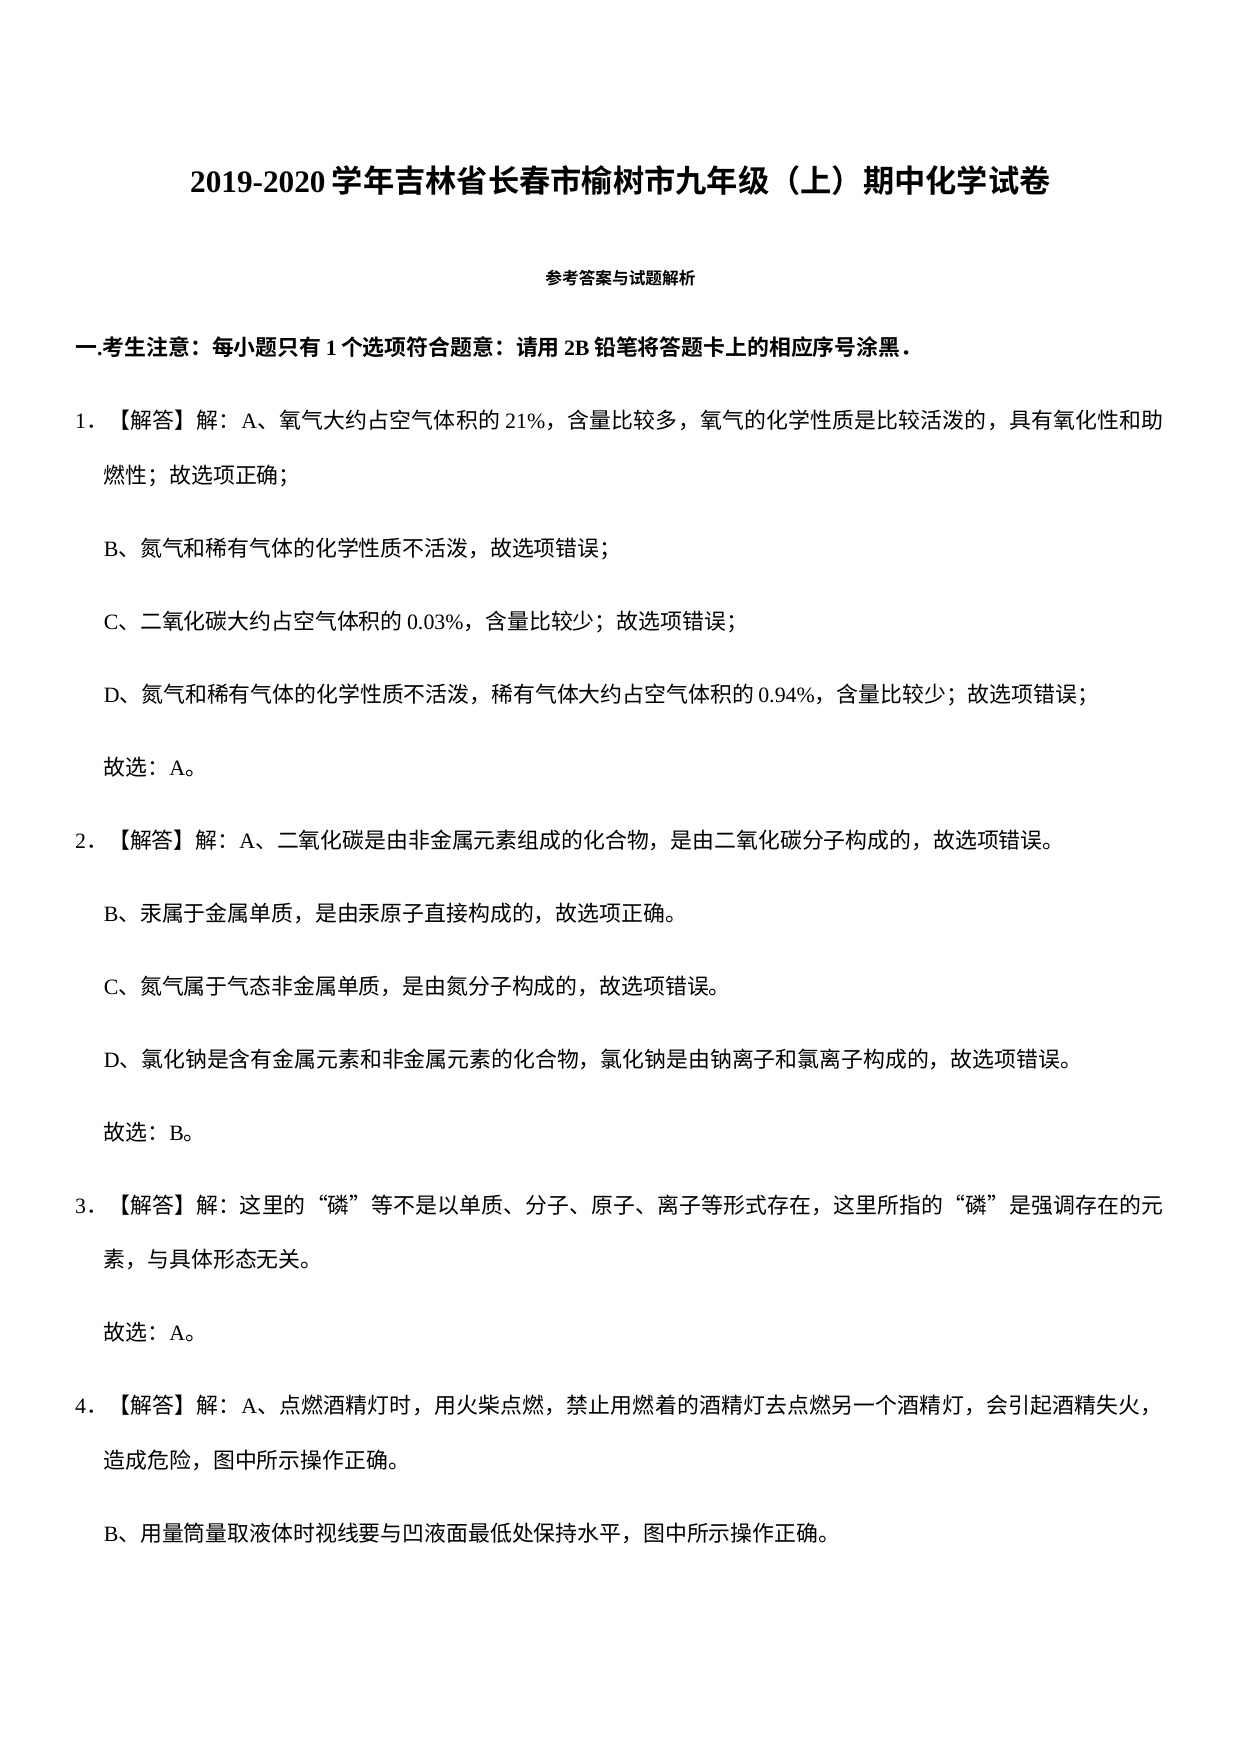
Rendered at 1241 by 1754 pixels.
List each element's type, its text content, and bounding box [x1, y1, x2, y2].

text B、汞属于金属单质，是由汞原子直接构成的，故选项正确。 [103, 893, 1165, 930]
text B、氮气和稀有气体的化学性质不活泼，故选项错误； [103, 528, 1165, 565]
text 故选：B。 [103, 1113, 1165, 1149]
text B、用量筒量取液体时视线要与凹液面最低处保持水平，图中所示操作正确。 [103, 1514, 1165, 1550]
text 4．【解答】解：A、点燃酒精灯时，用火柴点燃，禁止用燃着的酒精灯去点燃另一个酒精灯，会引起酒精失火，造成危险，图中所示操作正确。 [75, 1386, 1165, 1477]
text D、氮气和稀有气体的化学性质不活泼，稀有气体大约占空气体积的0.94%，含量比较少；故选项错误； [103, 674, 1165, 711]
text 2．【解答】解：A、二氧化碳是由非金属元素组成的化合物，是由二氧化碳分子构成的，故选项错误。 [75, 821, 1165, 857]
text 1．【解答】解：A、氧气大约占空气体积的21%，含量比较多，氧气的化学性质是比较活泼的，具有氧化性和助燃性；故选项正确； [75, 401, 1165, 492]
text C、二氧化碳大约占空气体积的0.03%，含量比较少；故选项错误； [103, 601, 1165, 638]
text D、氯化钠是含有金属元素和非金属元素的化合物，氯化钠是由钠离子和氯离子构成的，故选项错误。 [103, 1039, 1165, 1076]
text 故选：A。 [103, 747, 1165, 784]
text C、氮气属于气态非金属单质，是由氮分子构成的，故选项错误。 [103, 967, 1165, 1003]
text 故选：A。 [103, 1313, 1165, 1349]
text 一.考生注意：每小题只有1个选项符合题意：请用2B铅笔将答题卡上的相应序号涂黑． [75, 328, 1165, 364]
text 2019-2020学年吉林省长春市榆树市九年级（上）期中化学试卷 [75, 142, 1165, 215]
text 参考答案与试题解析 [75, 259, 1165, 295]
text 3．【解答】解：这里的“磷”等不是以单质、分子、原子、离子等形式存在，这里所指的“磷”是强调存在的元素，与具体形态无关。 [75, 1186, 1165, 1276]
